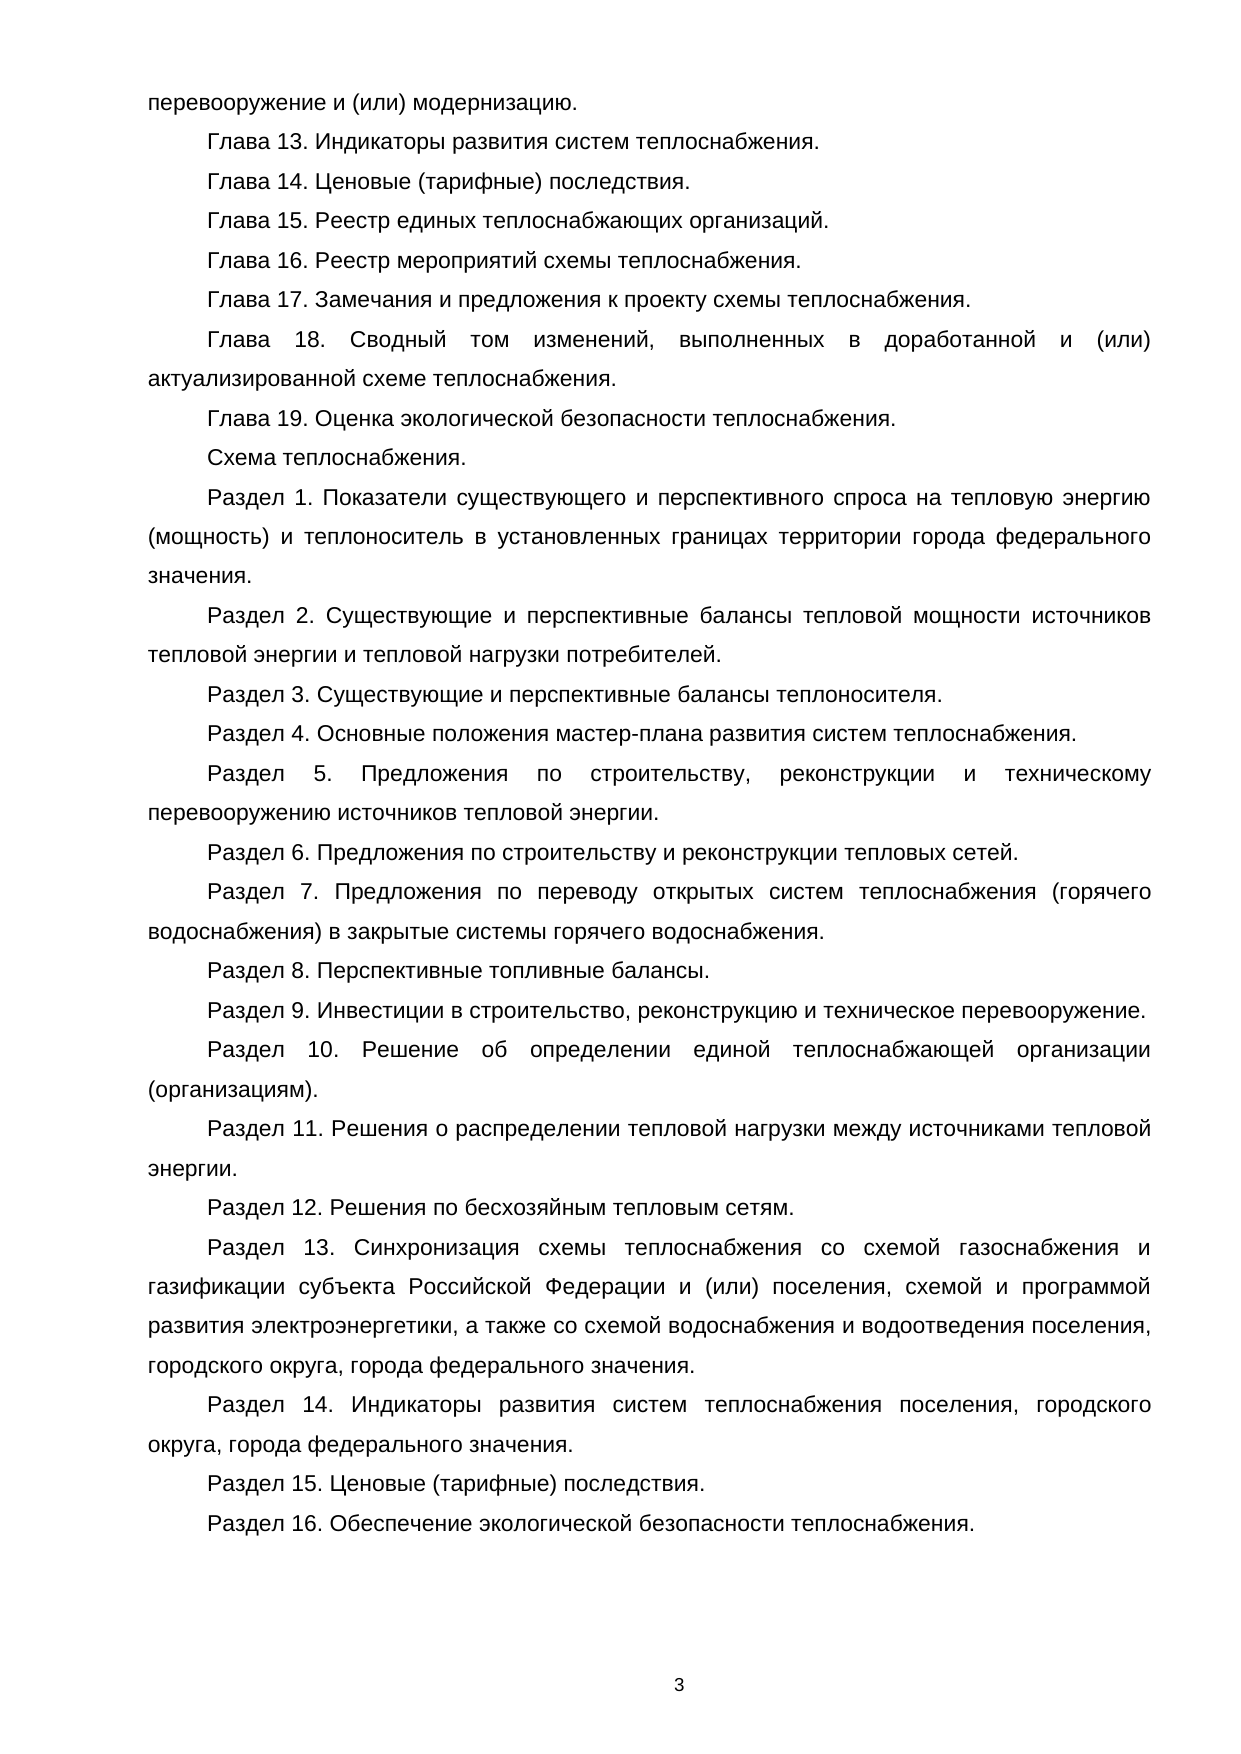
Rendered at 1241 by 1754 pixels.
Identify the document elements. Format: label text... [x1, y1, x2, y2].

text Раздел 14. Индикаторы развития систем теплоснабжения поселения, городского округа, города федерального значения. [148, 1391, 1152, 1457]
text Раздел 16. Обеспечение экологической безопасности теплоснабжения. [148, 1510, 1152, 1536]
text Схема теплоснабжения. [148, 444, 1152, 470]
text Глава 19. Оценка экологической безопасности теплоснабжения. [148, 404, 1152, 431]
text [148, 89, 1152, 115]
text Глава 14. Ценовые (тарифные) последствия. [148, 168, 1152, 194]
text Глава 13. Индикаторы развития систем теплоснабжения. [148, 128, 1152, 154]
text Глава 16. Реестр мероприятий схемы теплоснабжения. [148, 247, 1152, 273]
text Раздел 1. Показатели существующего и перспективного спроса на тепловую энергию (мощность) и теплоноситель в установленных границах территории города федерального значения. [148, 483, 1152, 589]
text Глава 17. Замечания и предложения к проекту схемы теплоснабжения. [148, 286, 1152, 312]
text Раздел 6. Предложения по строительству и реконструкции тепловых сетей. [148, 839, 1152, 865]
text Раздел 4. Основные положения мастер-плана развития систем теплоснабжения. [148, 720, 1152, 747]
text Глава 18. Сводный том изменений, выполненных в доработанной и (или) актуализированной схеме теплоснабжения. [148, 326, 1152, 391]
text Глава 15. Реестр единых теплоснабжающих организаций. [148, 207, 1152, 233]
text Раздел 12. Решения по бесхозяйным тепловым сетям. [148, 1194, 1152, 1220]
text Раздел 5. Предложения по строительству, реконструкции и техническому перевооружению источников тепловой энергии. [148, 760, 1152, 826]
text Раздел 15. Ценовые (тарифные) последствия. [148, 1470, 1152, 1497]
text Раздел 10. Решение об определении единой теплоснабжающей организации (организациям). [148, 1036, 1152, 1102]
text Раздел 7. Предложения по переводу открытых систем теплоснабжения (горячего водоснабжения) в закрытые системы горячего водоснабжения. [148, 878, 1152, 944]
text Раздел 13. Синхронизация схемы теплоснабжения со схемой газоснабжения и газификации субъекта Российской Федерации и (или) поселения, схемой и программой развития электроэнергетики, а также со схемой водоснабжения и водоотведения поселения, городского округа, города федерального значения. [148, 1233, 1152, 1378]
text Раздел 2. Существующие и перспективные балансы тепловой мощности источников тепловой энергии и тепловой нагрузки потребителей. [148, 602, 1152, 668]
text Раздел 3. Существующие и перспективные балансы теплоносителя. [148, 681, 1152, 707]
text Раздел 8. Перспективные топливные балансы. [148, 957, 1152, 983]
text Раздел 11. Решения о распределении тепловой нагрузки между источниками тепловой энергии. [148, 1115, 1152, 1181]
text Раздел 9. Инвестиции в строительство, реконструкцию и техническое перевооружение. [148, 997, 1152, 1023]
